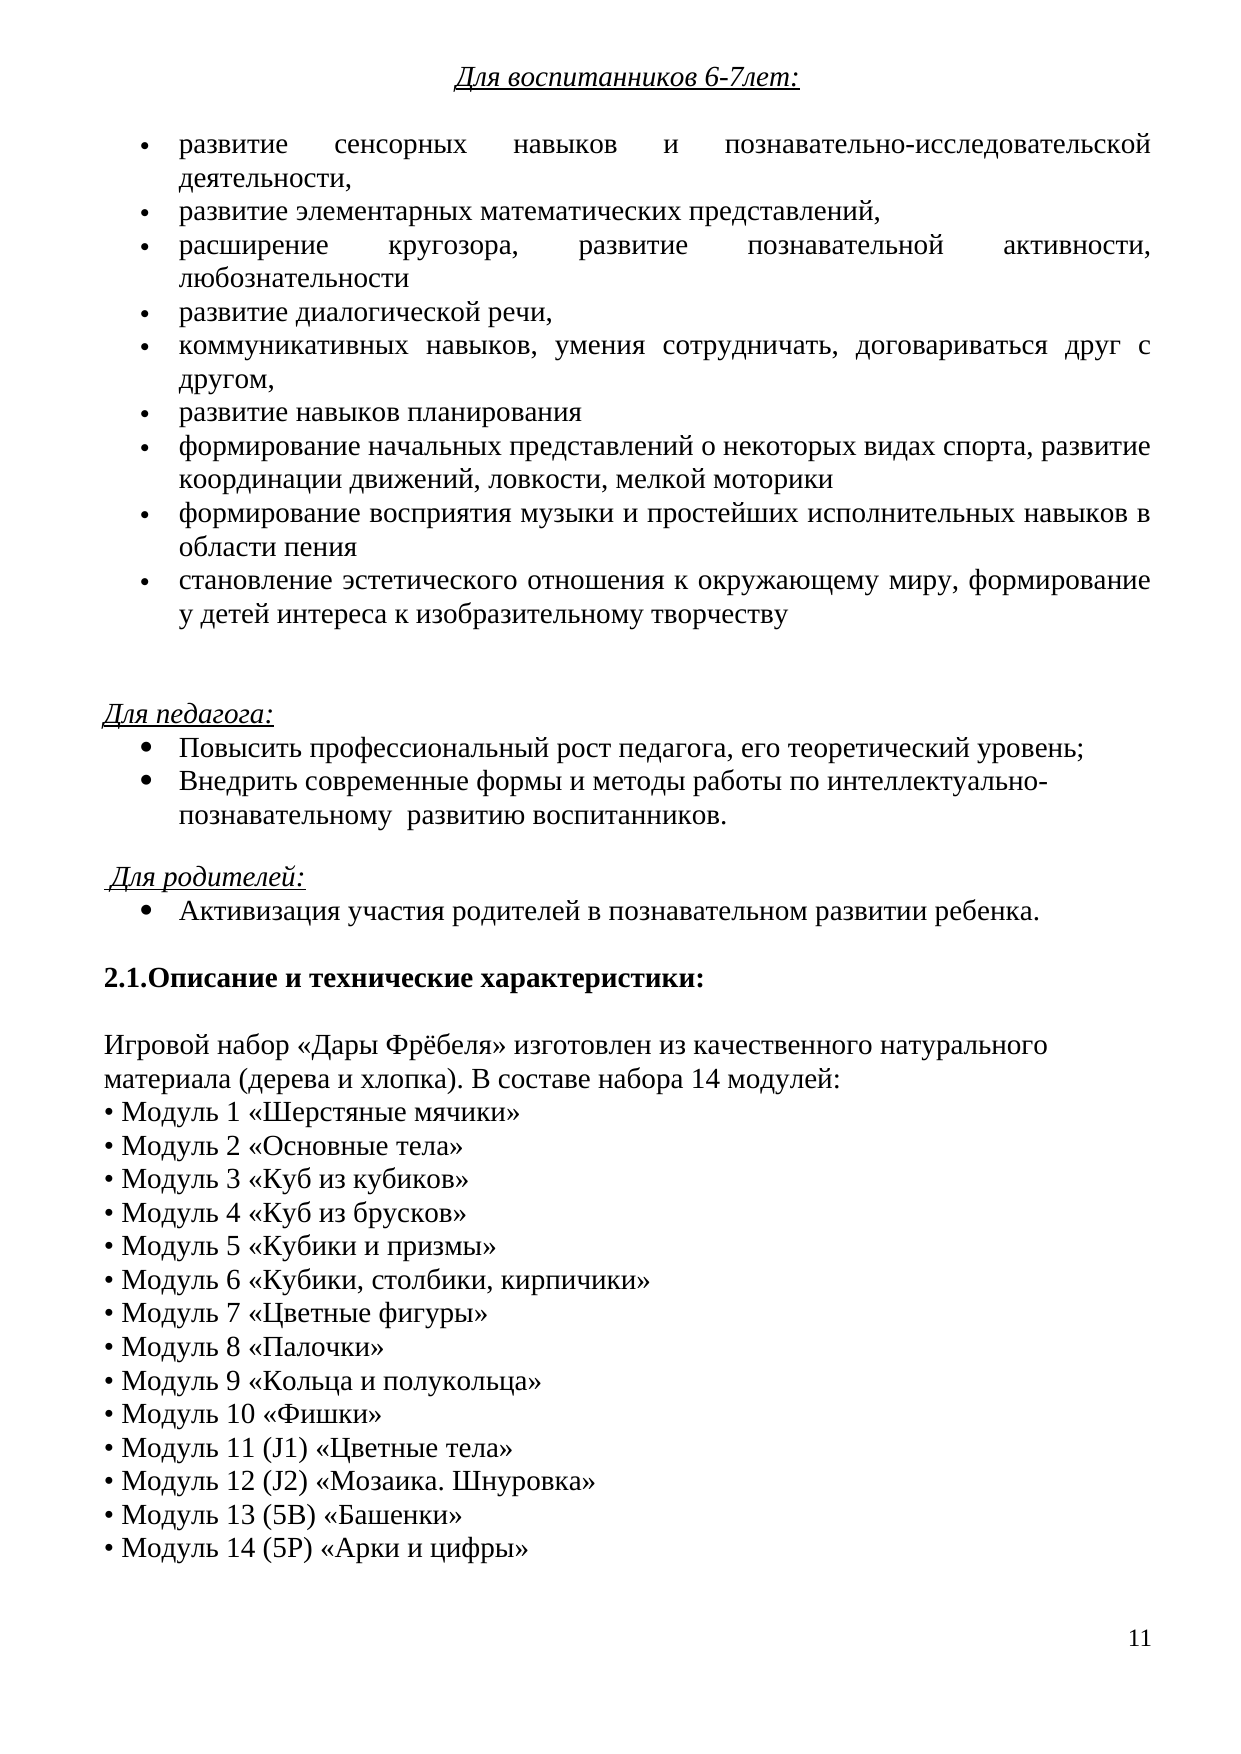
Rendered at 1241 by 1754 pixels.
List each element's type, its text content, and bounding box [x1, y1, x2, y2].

text • Модуль 6 «Кубики, столбики, кирпичики» [103, 1262, 1152, 1296]
list формирование восприятия музыки и простейших исполнительных навыков в области пения [141, 495, 1152, 562]
text • Модуль 12 (J2) «Мозаика. Шнуровка» [103, 1463, 1152, 1497]
text • Модуль 13 (5B) «Башенки» [103, 1497, 1152, 1530]
text • Модуль 7 «Цветные фигуры» [103, 1296, 1152, 1329]
list Активизация участия родителей в познавательном развитии ребенка. [141, 893, 1152, 927]
text • Модуль 3 «Куб из кубиков» [103, 1161, 1152, 1195]
list Внедрить современные формы и методы работы по интеллектуально-познавательному развитию воспитанников. [141, 763, 1152, 831]
text • Модуль 9 «Кольца и полукольца» [103, 1363, 1152, 1396]
list коммуникативных навыков, умения сотрудничать, договариваться друг с другом, [141, 327, 1152, 394]
text Для родителей: [103, 859, 1152, 893]
list формирование начальных представлений о некоторых видах спорта, развитие координации движений, ловкости, мелкой моторики [141, 428, 1152, 495]
text • Модуль 5 «Кубики и призмы» [103, 1228, 1152, 1262]
text Для воспитанников 6-7лет: [103, 59, 1152, 93]
list Повысить профессиональный рост педагога, его теоретический уровень; [141, 730, 1152, 763]
text • Модуль 10 «Фишки» [103, 1396, 1152, 1430]
list развитие диалогической речи, [141, 294, 1152, 327]
list становление эстетического отношения к окружающему миру, формирование у детей интереса к изобразительному творчеству [141, 562, 1152, 629]
text • Модуль 8 «Палочки» [103, 1329, 1152, 1363]
text • Модуль 11 (J1) «Цветные тела» [103, 1430, 1152, 1463]
text Для педагога: [103, 696, 1152, 730]
text Игровой набор «Дары Фрёбеля» изготовлен из качественного натурального материала (дерева и хлопка). В составе набора 14 модулей: [103, 1027, 1152, 1094]
list развитие навыков планирования [141, 394, 1152, 428]
text • Модуль 2 «Основные тела» [103, 1128, 1152, 1161]
list развитие элементарных математических представлений, [141, 193, 1152, 227]
text • Модуль 1 «Шерстяные мячики» [103, 1094, 1152, 1128]
text • Модуль 14 (5Р) «Арки и цифры» [103, 1530, 1152, 1564]
text 2.1.Описание и технические характеристики: [103, 960, 1152, 994]
list расширение кругозора, развитие познавательной активности, любознательности [141, 227, 1152, 294]
list развитие сенсорных навыков и познавательно-исследовательской деятельности, [141, 126, 1152, 193]
text • Модуль 4 «Куб из брусков» [103, 1195, 1152, 1228]
